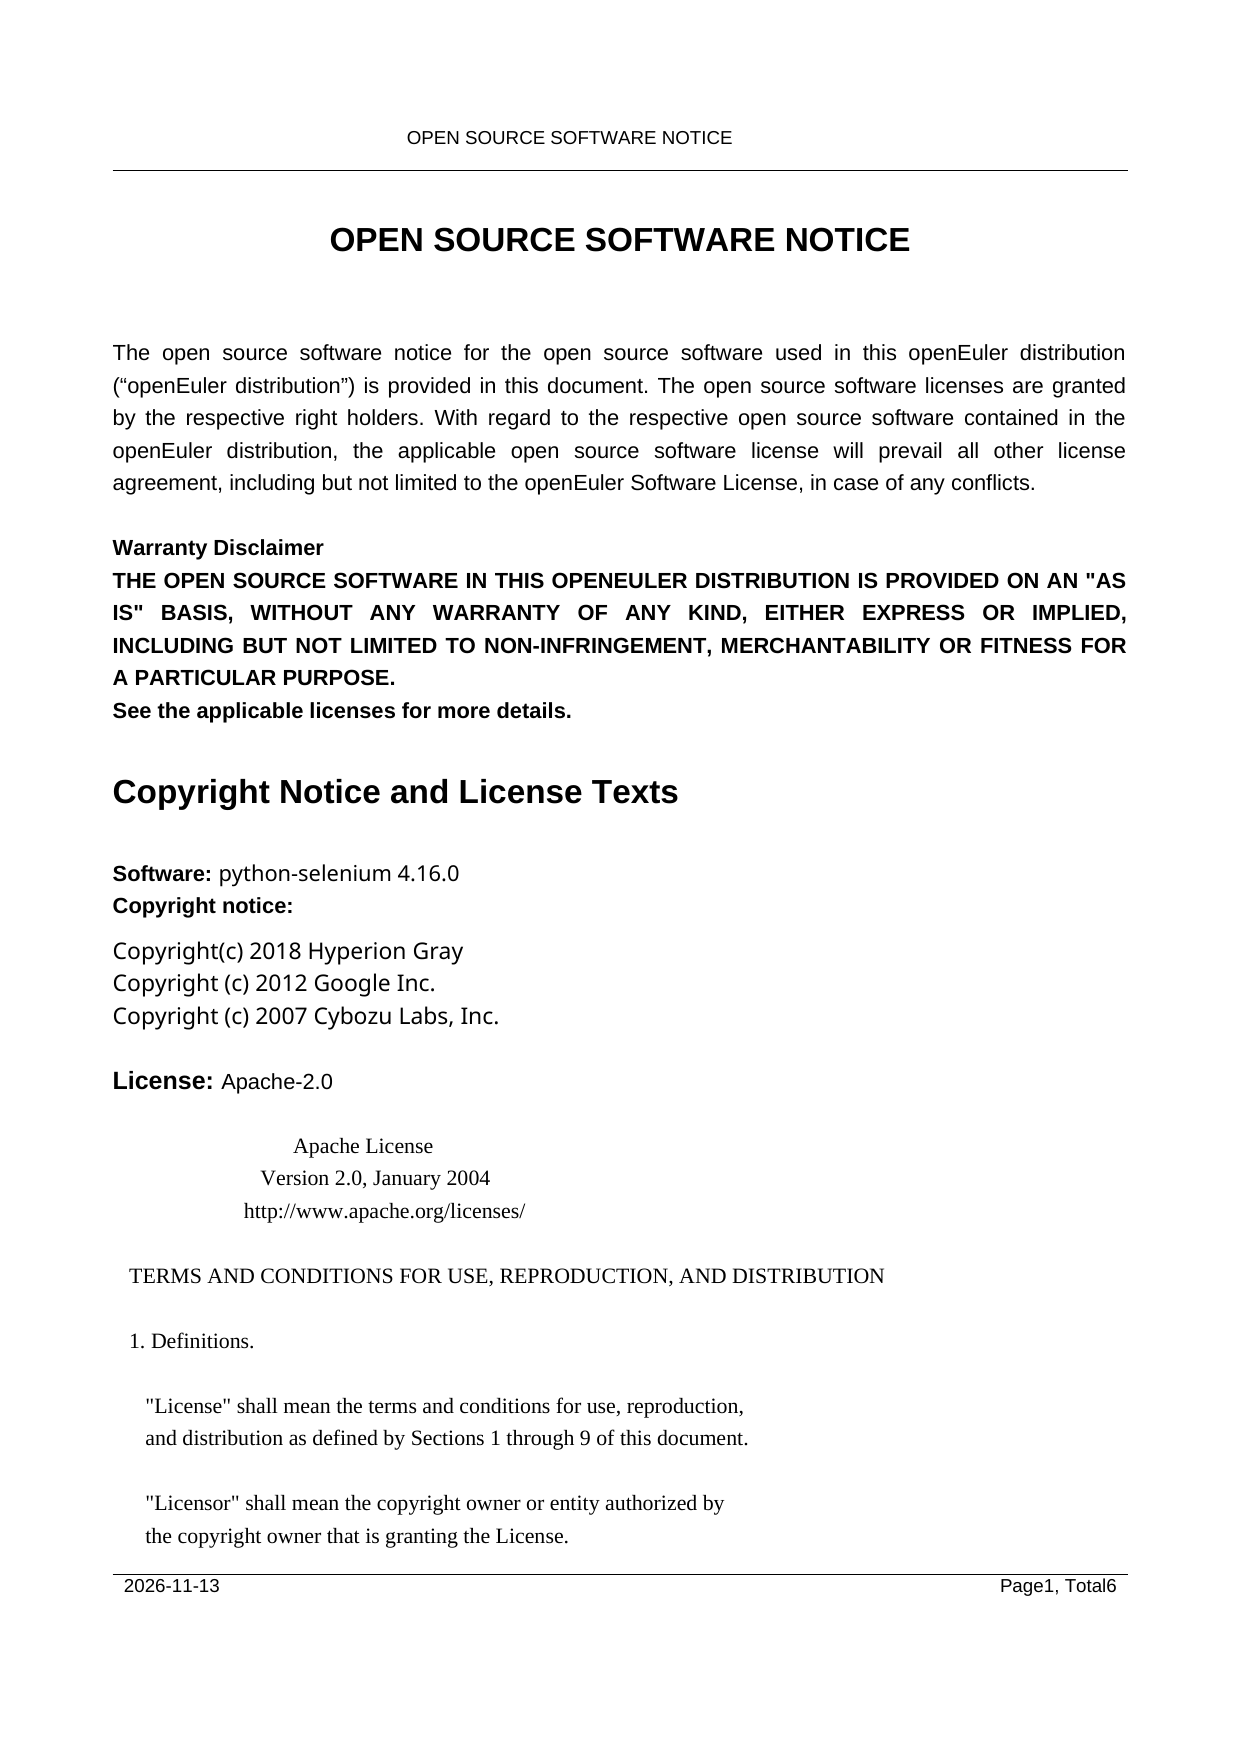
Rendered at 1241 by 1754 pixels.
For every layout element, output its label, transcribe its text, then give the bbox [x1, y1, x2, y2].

text Copyright Notice and License Texts [112, 759, 1128, 824]
text Copyright(c) 2018 Hyperion Gray Copyright (c) 2012 Google Inc. Copyright (c) 2007 Cybozu Labs, Inc. [112, 934, 1128, 1064]
text OPEN SOURCE SOFTWARE NOTICE [112, 206, 1128, 271]
text Copyright notice: [112, 889, 1128, 921]
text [112, 1096, 1128, 1551]
text The open source software notice for the open source software used in this openEuler distribution (“openEuler distribution”) is provided in this document. The open source software licenses are granted by the respective right holders. With regard to the respective open source software contained in the openEuler distribution, the applicable open source software license will prevail all other license agreement, including but not limited to the openEuler Software License, in case of any conflicts. [112, 336, 1128, 499]
text THE OPEN SOURCE SOFTWARE IN THIS OPENEULER DISTRIBUTION IS PROVIDED ON AN "AS IS" BASIS, WITHOUT ANY WARRANTY OF ANY KIND, EITHER EXPRESS OR IMPLIED, INCLUDING BUT NOT LIMITED TO NON-INFRINGEMENT, MERCHANTABILITY OR FITNESS FOR A PARTICULAR PURPOSE. See the applicable licenses for more details. [112, 564, 1128, 726]
text Warranty Disclaimer [112, 531, 1128, 564]
title Software: python-selenium 4.16.0 [112, 856, 1128, 889]
text License: Apache-2.0 [112, 1064, 1128, 1096]
